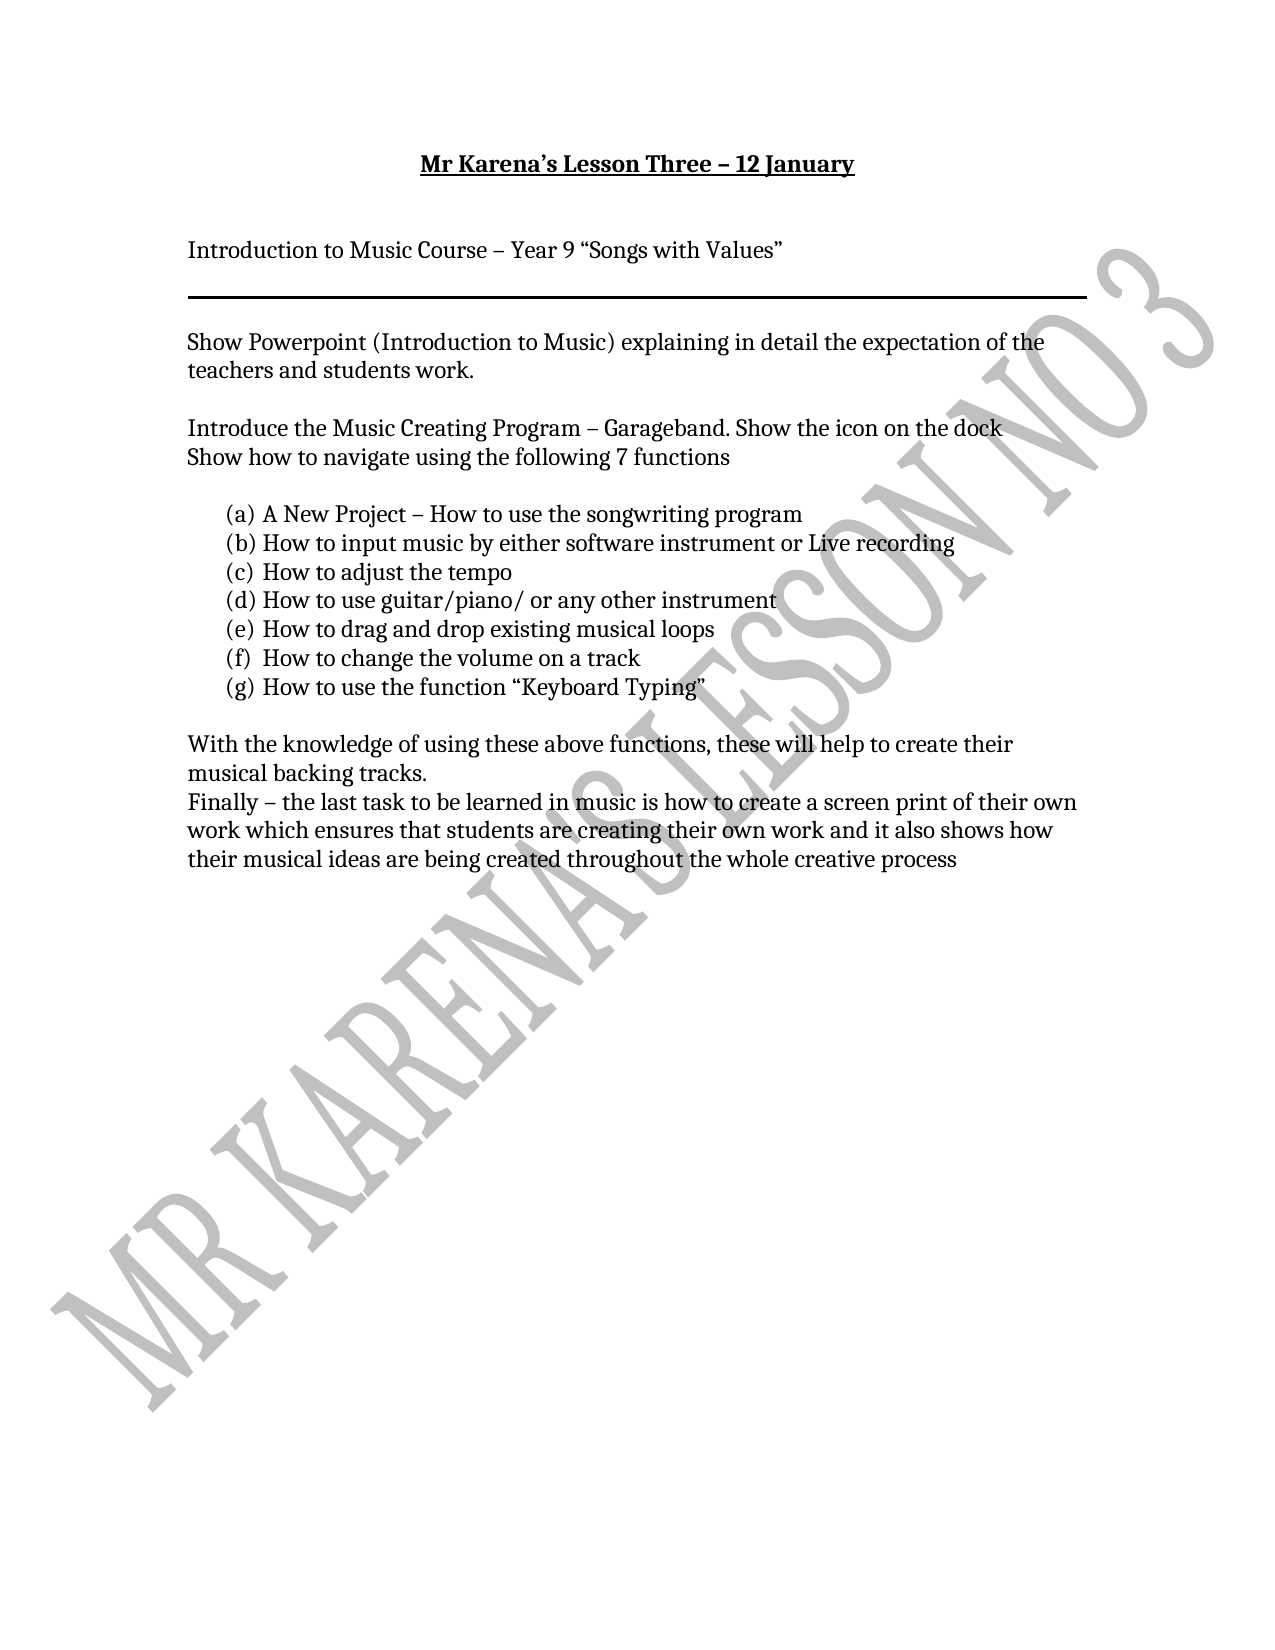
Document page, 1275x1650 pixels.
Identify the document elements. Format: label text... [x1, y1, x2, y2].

list A New Project – How to use the songwriting program [225, 500, 1087, 529]
text Show Powerpoint (Introduction to Music) explaining in detail the expectation of the teachers and students work. [187, 328, 1087, 385]
text Introduce the Music Creating Program – Garageband. Show the icon on the dock [187, 414, 1087, 443]
text Finally – the last task to be learned in music is how to create a screen print of their own work which ensures that students are creating their own work and it also shows how their musical ideas are being created throughout the whole creative process [187, 788, 1087, 874]
list How to adjust the tempo [225, 558, 1087, 586]
list How to change the volume on a track [225, 644, 1087, 673]
text Mr Karena’s Lesson Three – 12 January [187, 150, 1087, 179]
list How to use guitar/piano/ or any other instrument [225, 586, 1087, 615]
list How to input music by either software instrument or Live recording [225, 529, 1087, 558]
text Show how to navigate using the following 7 functions [187, 443, 1087, 471]
list How to drag and drop existing musical loops [225, 615, 1087, 644]
list How to use the function “Keyboard Typing” [225, 673, 1087, 701]
text Introduction to Music Course – Year 9 “Songs with Values” [187, 236, 1087, 265]
text With the knowledge of using these above functions, these will help to create their musical backing tracks. [187, 730, 1087, 788]
